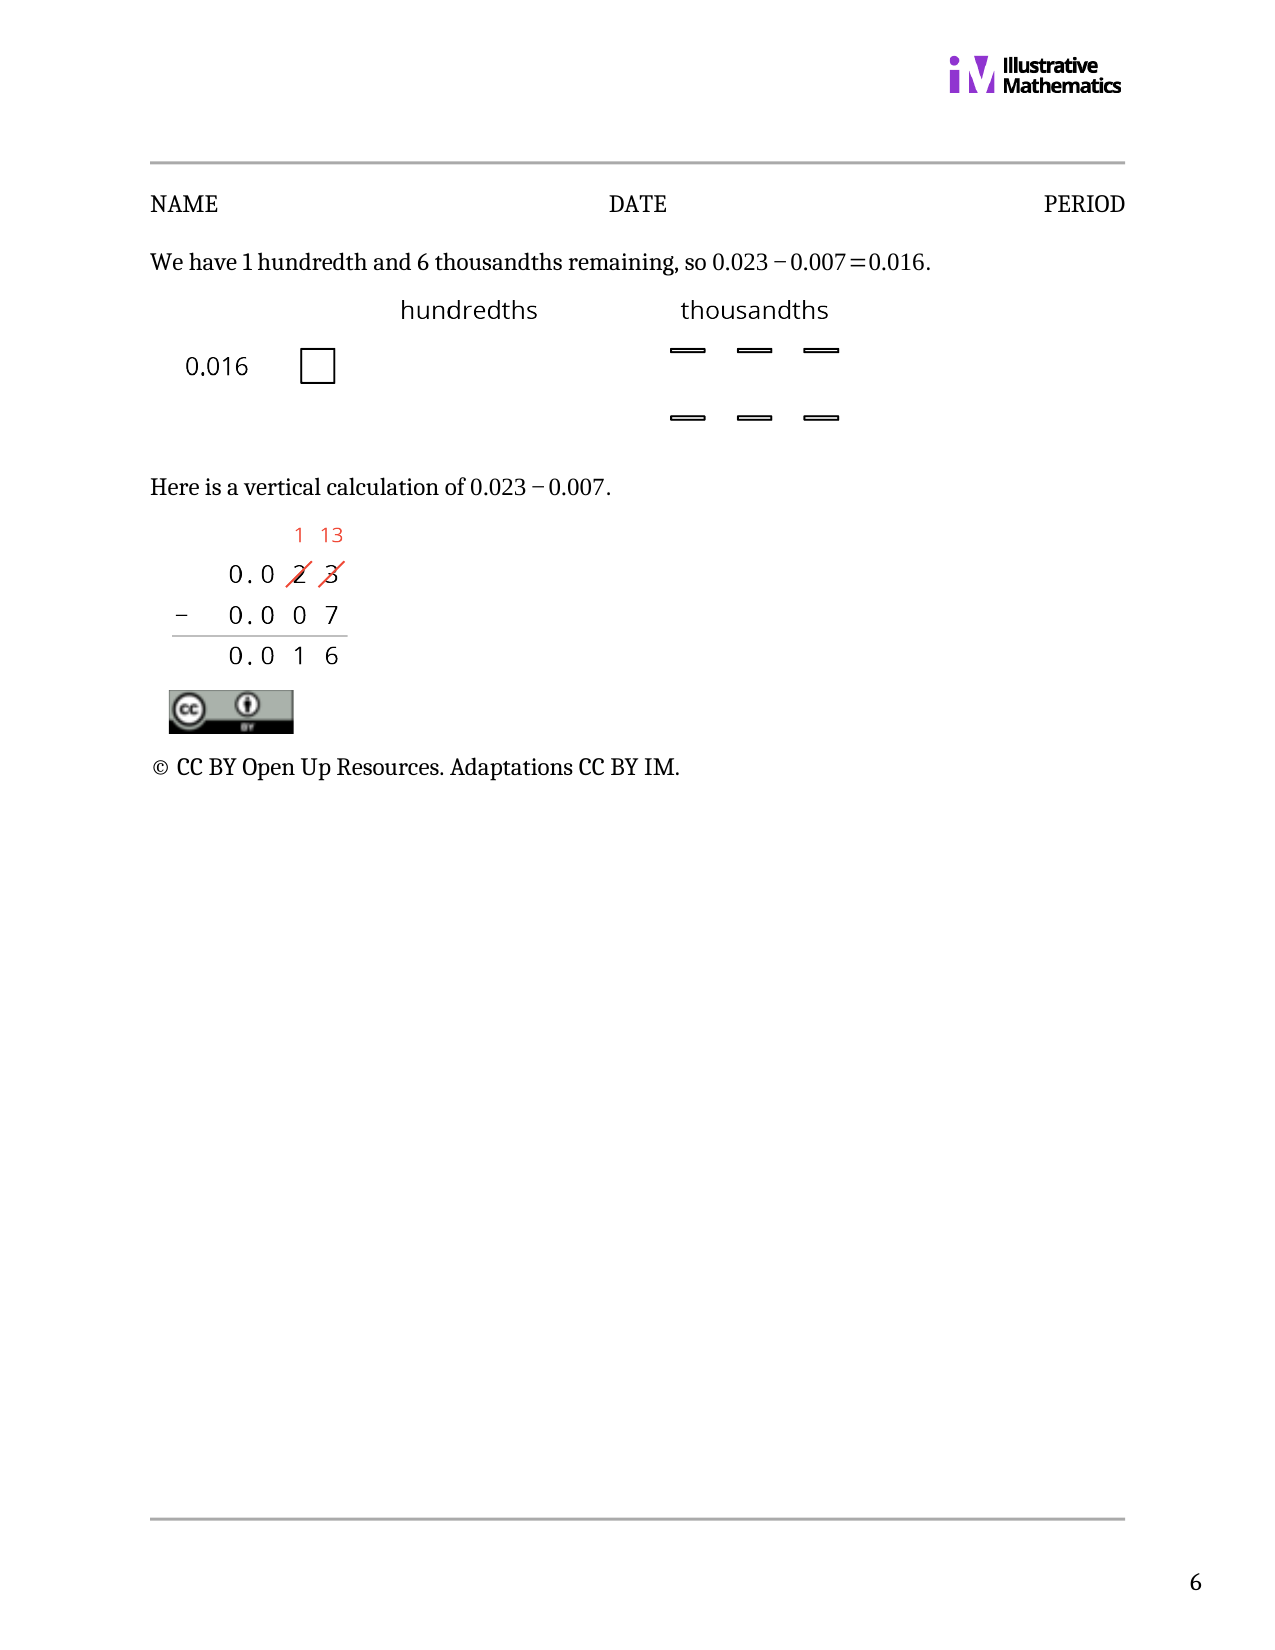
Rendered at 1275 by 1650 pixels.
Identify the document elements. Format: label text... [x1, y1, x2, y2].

picture [949, 55, 1121, 93]
text © CC BY Open Up Resources. Adaptations CC BY IM. [150, 752, 1125, 781]
picture [168, 690, 294, 734]
text Here is a vertical calculation of . [150, 473, 1125, 502]
picture [168, 295, 1010, 455]
picture [168, 520, 350, 672]
text We have 1 hundredth and 6 thousandths remaining, so . [150, 247, 1125, 276]
